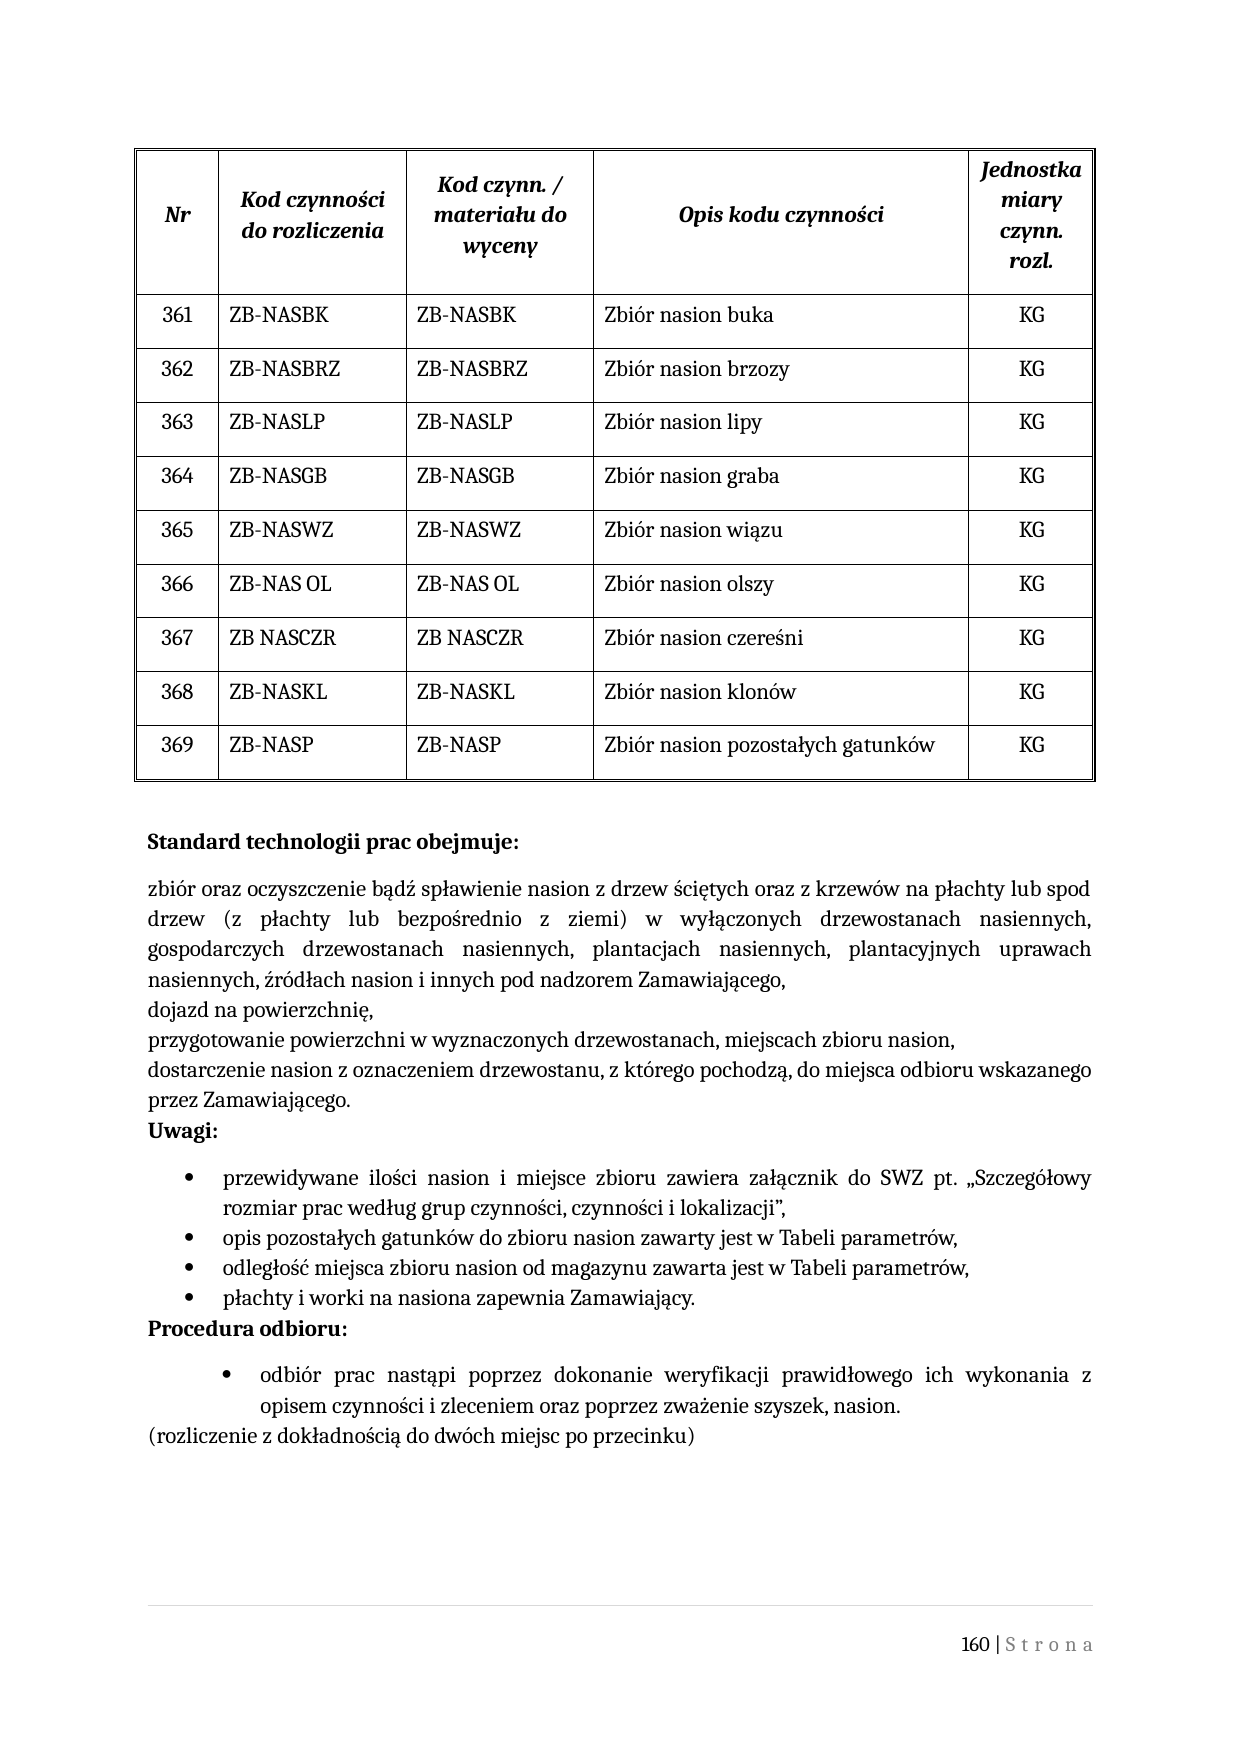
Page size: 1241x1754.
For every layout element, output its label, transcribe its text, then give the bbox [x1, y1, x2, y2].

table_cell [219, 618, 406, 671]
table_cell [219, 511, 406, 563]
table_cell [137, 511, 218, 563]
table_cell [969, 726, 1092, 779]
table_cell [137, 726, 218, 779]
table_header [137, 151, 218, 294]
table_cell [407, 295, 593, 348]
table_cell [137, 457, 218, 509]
text Uwagi: [148, 1117, 1093, 1144]
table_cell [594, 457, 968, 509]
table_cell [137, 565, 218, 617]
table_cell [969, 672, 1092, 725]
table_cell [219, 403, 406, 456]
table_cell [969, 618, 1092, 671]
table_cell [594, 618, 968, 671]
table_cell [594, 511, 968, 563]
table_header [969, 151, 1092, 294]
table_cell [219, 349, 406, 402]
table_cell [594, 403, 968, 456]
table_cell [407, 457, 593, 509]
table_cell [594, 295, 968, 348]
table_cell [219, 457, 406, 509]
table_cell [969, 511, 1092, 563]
list przewidywane ilości nasion i miejsce zbioru zawiera załącznik do SWZ pt. „Szczegółowy rozmiar prac według grup czynności, czynności i lokalizacji”, [185, 1164, 1093, 1221]
list płachty i worki na nasiona zapewnia Zamawiający. [185, 1285, 1093, 1311]
text Standard technologii prac obejmuje: [148, 829, 1093, 855]
list odbiór prac nastąpi poprzez dokonanie weryfikacji prawidłowego ich wykonania z opisem czynności i zleceniem oraz poprzez zważenie szyszek, nasion. [223, 1362, 1093, 1419]
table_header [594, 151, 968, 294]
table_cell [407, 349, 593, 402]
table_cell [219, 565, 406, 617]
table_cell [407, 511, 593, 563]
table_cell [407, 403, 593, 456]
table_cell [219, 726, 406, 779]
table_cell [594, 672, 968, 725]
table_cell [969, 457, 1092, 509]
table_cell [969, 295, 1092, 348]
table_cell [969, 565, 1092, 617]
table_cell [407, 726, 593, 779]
list odległość miejsca zbioru nasion od magazynu zawarta jest w Tabeli parametrów, [185, 1255, 1093, 1281]
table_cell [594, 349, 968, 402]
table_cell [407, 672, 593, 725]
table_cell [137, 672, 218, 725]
text dojazd na powierzchnię, [148, 997, 1093, 1023]
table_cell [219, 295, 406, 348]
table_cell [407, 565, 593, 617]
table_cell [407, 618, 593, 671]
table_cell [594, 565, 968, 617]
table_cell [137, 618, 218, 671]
text dostarczenie nasion z oznaczeniem drzewostanu, z którego pochodzą, do miejsca odbioru wskazanego przez Zamawiającego. [148, 1057, 1093, 1113]
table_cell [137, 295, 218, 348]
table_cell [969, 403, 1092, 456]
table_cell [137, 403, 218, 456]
text Procedura odbioru: [148, 1315, 1093, 1342]
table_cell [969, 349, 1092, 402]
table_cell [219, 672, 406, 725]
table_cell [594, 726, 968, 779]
list opis pozostałych gatunków do zbioru nasion zawarty jest w Tabeli parametrów, [185, 1225, 1093, 1251]
text zbiór oraz oczyszczenie bądź spławienie nasion z drzew ściętych oraz z krzewów na płachty lub spod drzew (z płachty lub bezpośrednio z ziemi) w wyłączonych drzewostanach nasiennych, gospodarczych drzewostanach nasiennych, plantacjach nasiennych, plantacyjnych uprawach nasiennych, źródłach nasion i innych pod nadzorem Zamawiającego, [148, 876, 1093, 993]
text (rozliczenie z dokładnością do dwóch miejsc po przecinku) [148, 1423, 1093, 1449]
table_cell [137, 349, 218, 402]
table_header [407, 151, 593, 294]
text przygotowanie powierzchni w wyznaczonych drzewostanach, miejscach zbioru nasion, [148, 1027, 1093, 1053]
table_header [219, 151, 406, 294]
